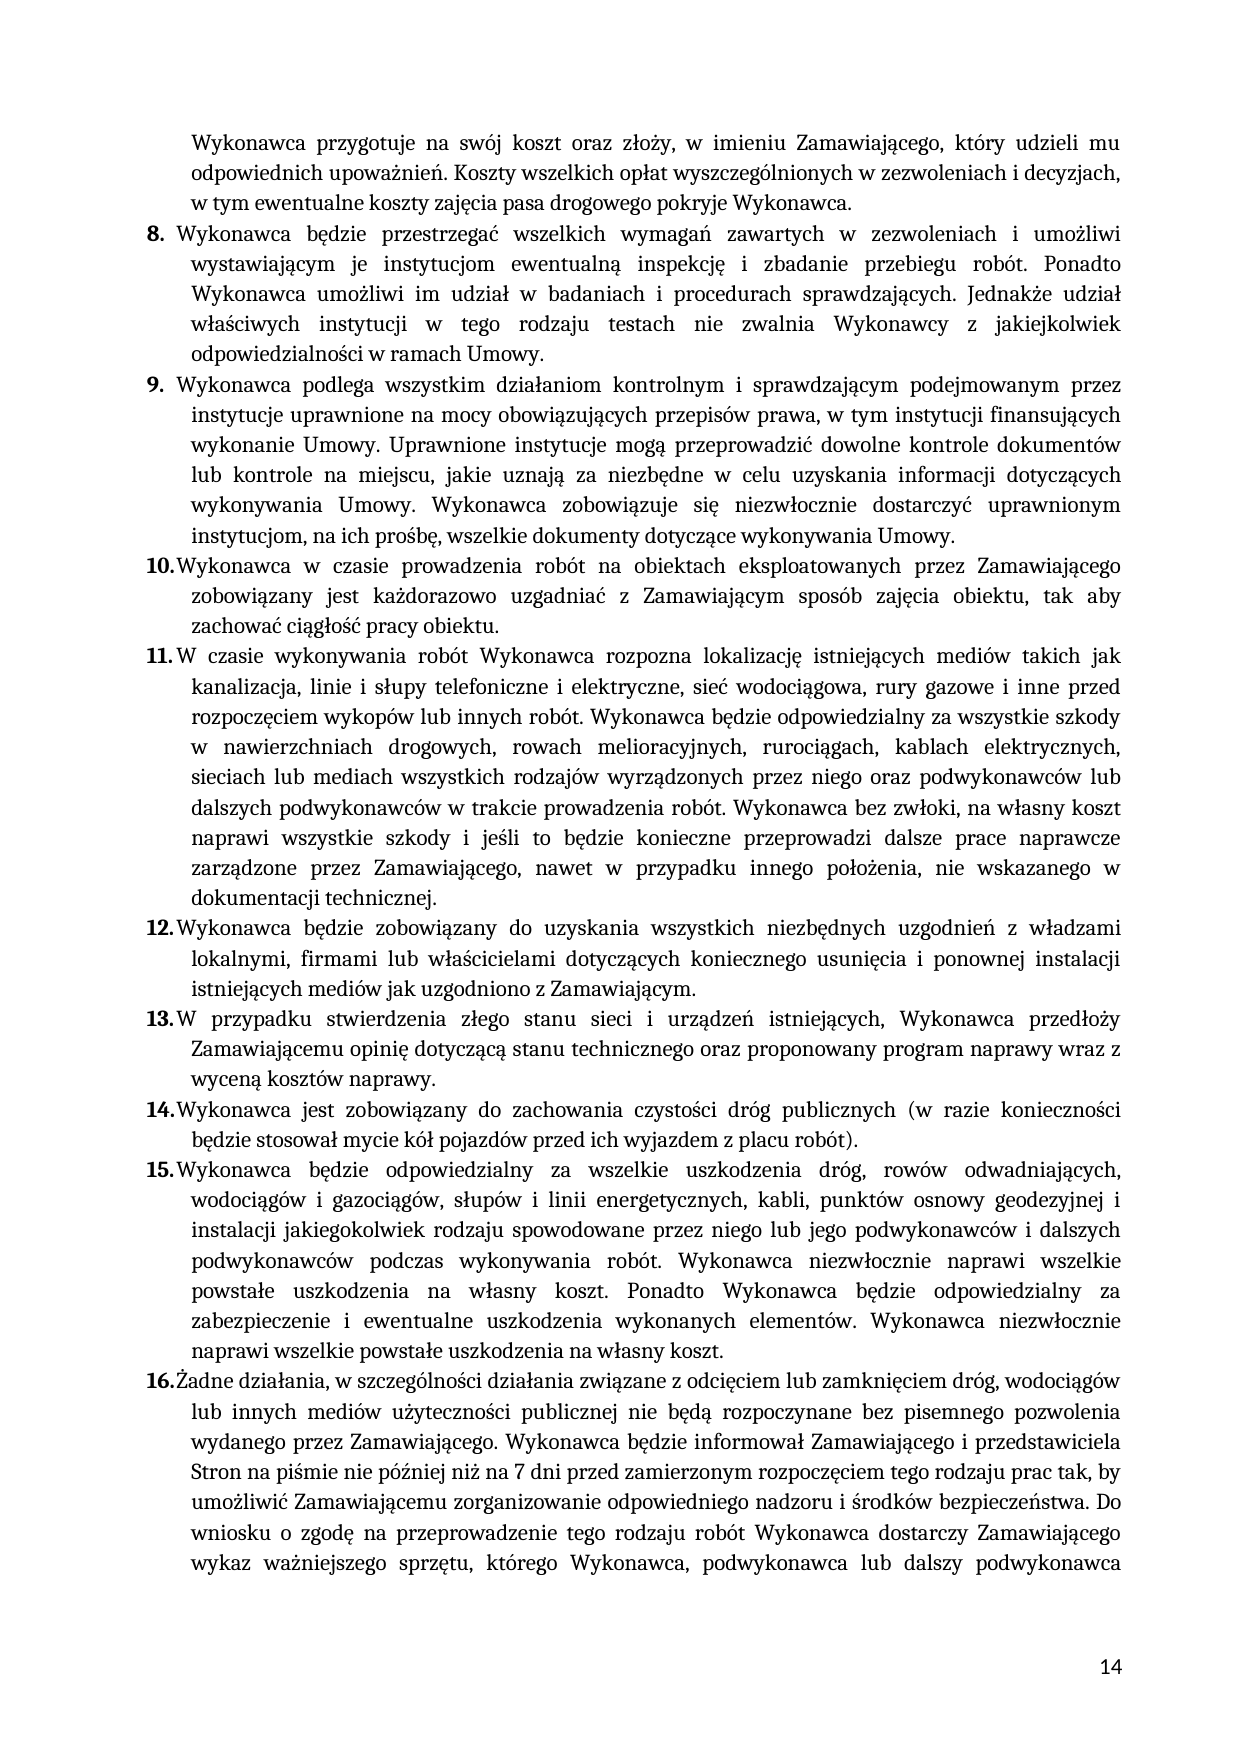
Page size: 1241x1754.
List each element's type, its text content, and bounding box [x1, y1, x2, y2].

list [147, 1368, 1122, 1576]
list Wykonawca będzie przestrzegać wszelkich wymagań zawartych w zezwoleniach i umożliwi wystawiającym je instytucjom ewentualną inspekcję i zbadanie przebiegu robót. Ponadto Wykonawca umożliwi im udział w badaniach i procedurach sprawdzających. Jednakże udział właściwych instytucji w tego rodzaju testach nie zwalnia Wykonawcy z jakiejkolwiek odpowiedzialności w ramach Umowy. [147, 220, 1122, 368]
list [161, 130, 1122, 217]
list Wykonawca będzie zobowiązany do uzyskania wszystkich niezbędnych uzgodnień z władzami lokalnymi, firmami lub właścicielami dotyczących koniecznego usunięcia i ponownej instalacji istniejących mediów jak uzgodniono z Zamawiającym. [147, 915, 1122, 1002]
list Wykonawca podlega wszystkim działaniom kontrolnym i sprawdzającym podejmowanym przez instytucje uprawnione na mocy obowiązujących przepisów prawa, w tym instytucji finansujących wykonanie Umowy. Uprawnione instytucje mogą przeprowadzić dowolne kontrole dokumentów lub kontrole na miejscu, jakie uznają za niezbędne w celu uzyskania informacji dotyczących wykonywania Umowy. Wykonawca zobowiązuje się niezwłocznie dostarczyć uprawnionym instytucjom, na ich prośbę, wszelkie dokumenty dotyczące wykonywania Umowy. [147, 371, 1122, 549]
list W czasie wykonywania robót Wykonawca rozpozna lokalizację istniejących mediów takich jak kanalizacja, linie i słupy telefoniczne i elektryczne, sieć wodociągowa, rury gazowe i inne przed rozpoczęciem wykopów lub innych robót. Wykonawca będzie odpowiedzialny za wszystkie szkody w nawierzchniach drogowych, rowach melioracyjnych, rurociągach, kablach elektrycznych, sieciach lub mediach wszystkich rodzajów wyrządzonych przez niego oraz podwykonawców lub dalszych podwykonawców w trakcie prowadzenia robót. Wykonawca bez zwłoki, na własny koszt naprawi wszystkie szkody i jeśli to będzie konieczne przeprowadzi dalsze prace naprawcze zarządzone przez Zamawiającego, nawet w przypadku innego położenia, nie wskazanego w dokumentacji technicznej. [147, 643, 1122, 911]
list W przypadku stwierdzenia złego stanu sieci i urządzeń istniejących, Wykonawca przedłoży Zamawiającemu opinię dotyczącą stanu technicznego oraz proponowany program naprawy wraz z wyceną kosztów naprawy. [147, 1006, 1122, 1093]
list Wykonawca będzie odpowiedzialny za wszelkie uszkodzenia dróg, rowów odwadniających, wodociągów i gazociągów, słupów i linii energetycznych, kabli, punktów osnowy geodezyjnej i instalacji jakiegokolwiek rodzaju spowodowane przez niego lub jego podwykonawców i dalszych podwykonawców podczas wykonywania robót. Wykonawca niezwłocznie naprawi wszelkie powstałe uszkodzenia na własny koszt. Ponadto Wykonawca będzie odpowiedzialny za zabezpieczenie i ewentualne uszkodzenia wykonanych elementów. Wykonawca niezwłocznie naprawi wszelkie powstałe uszkodzenia na własny koszt. [147, 1157, 1122, 1364]
list Wykonawca jest zobowiązany do zachowania czystości dróg publicznych (w razie konieczności będzie stosował mycie kół pojazdów przed ich wyjazdem z placu robót). [147, 1096, 1122, 1153]
list Wykonawca w czasie prowadzenia robót na obiektach eksploatowanych przez Zamawiającego zobowiązany jest każdorazowo uzgadniać z Zamawiającym sposób zajęcia obiektu, tak aby zachować ciągłość pracy obiektu. [147, 553, 1122, 639]
